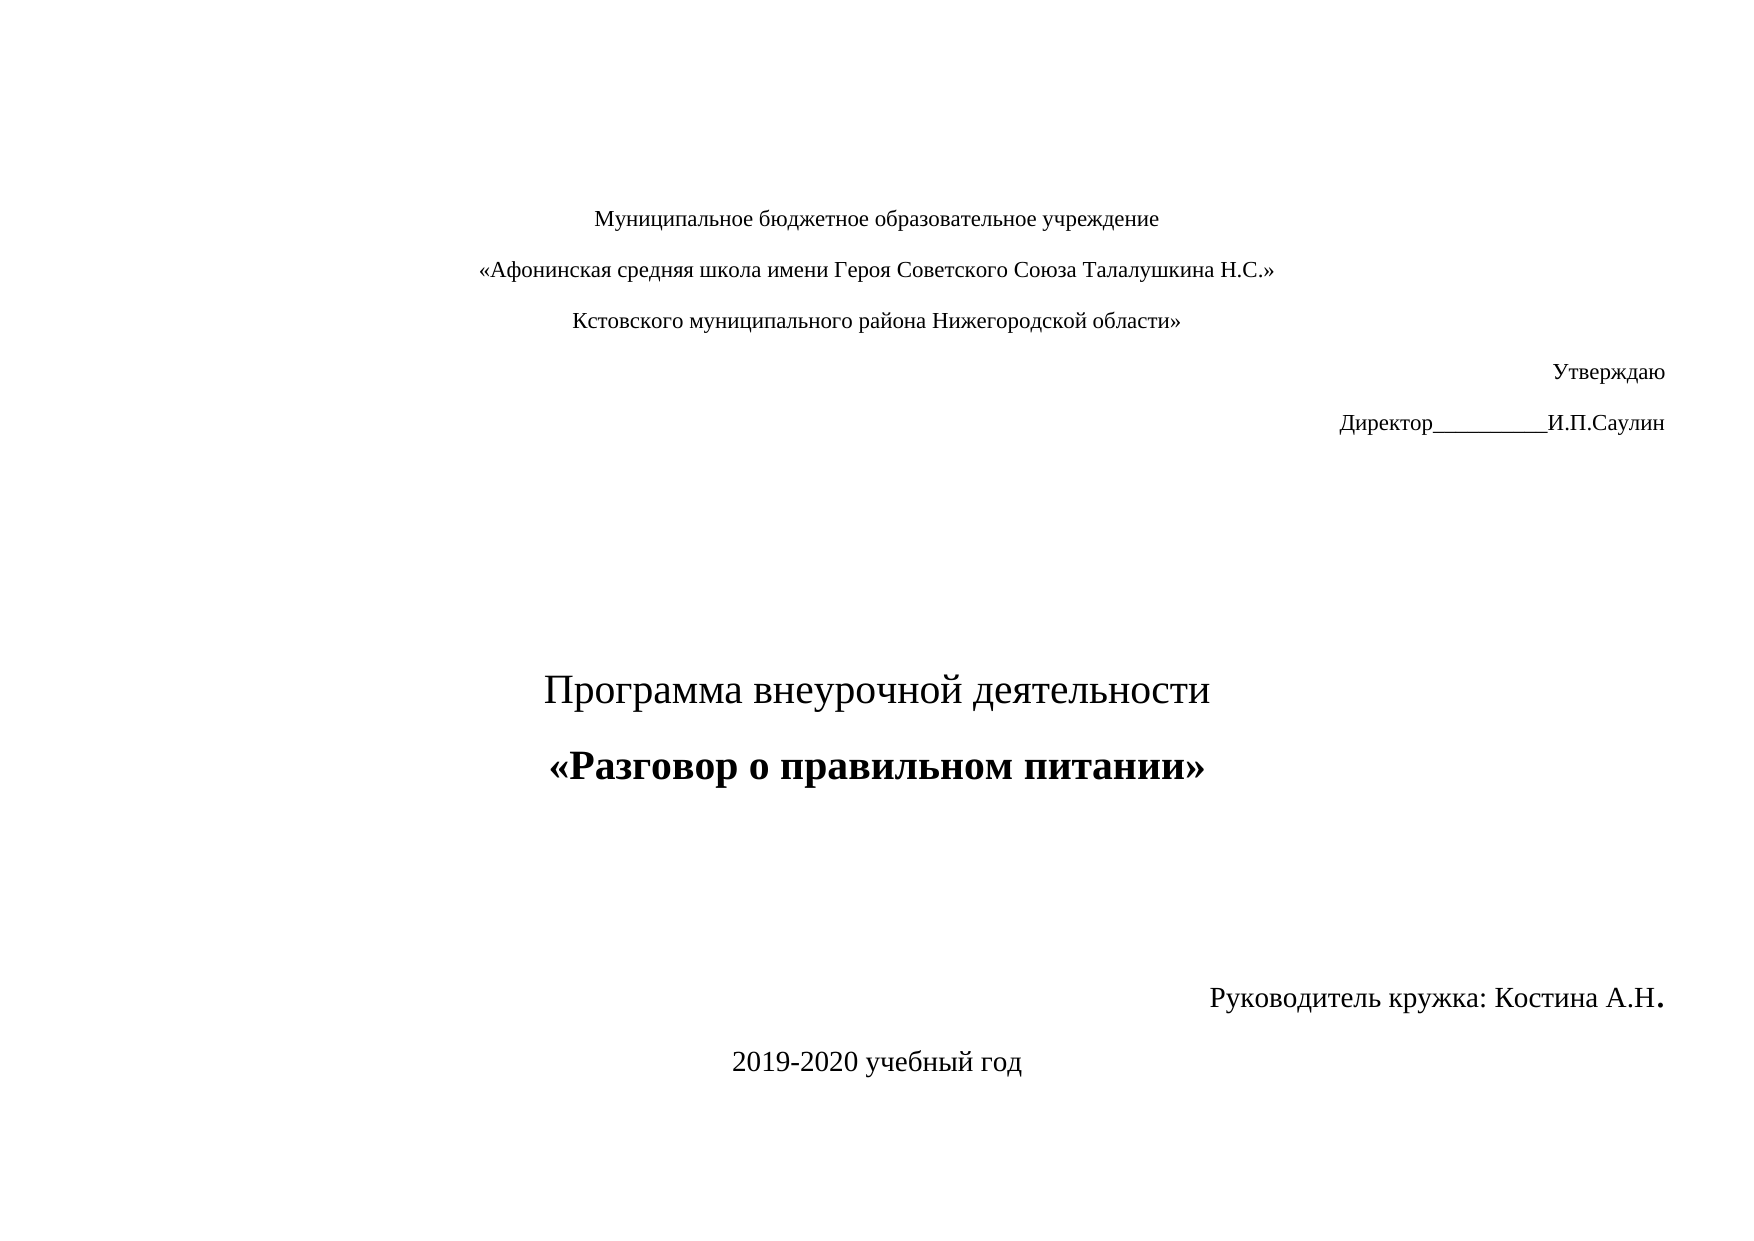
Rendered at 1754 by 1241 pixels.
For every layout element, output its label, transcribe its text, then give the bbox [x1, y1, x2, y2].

text «Афонинская средняя школа имени Героя Советского Союза Талалушкина Н.С.» [88, 256, 1665, 283]
text Кстовского муниципального района Нижегородской области» [88, 307, 1665, 334]
text Утверждаю [88, 358, 1665, 385]
text Директор__________И.П.Саулин [88, 409, 1665, 436]
text Руководитель кружка: Костина А.Н. [88, 968, 1665, 1016]
text Программа внеурочной деятельности [88, 664, 1665, 712]
text 2019-2020 учебный год [88, 1044, 1665, 1078]
text Муниципальное бюджетное образовательное учреждение [88, 205, 1665, 232]
text «Разговор о правильном питании» [88, 741, 1665, 788]
